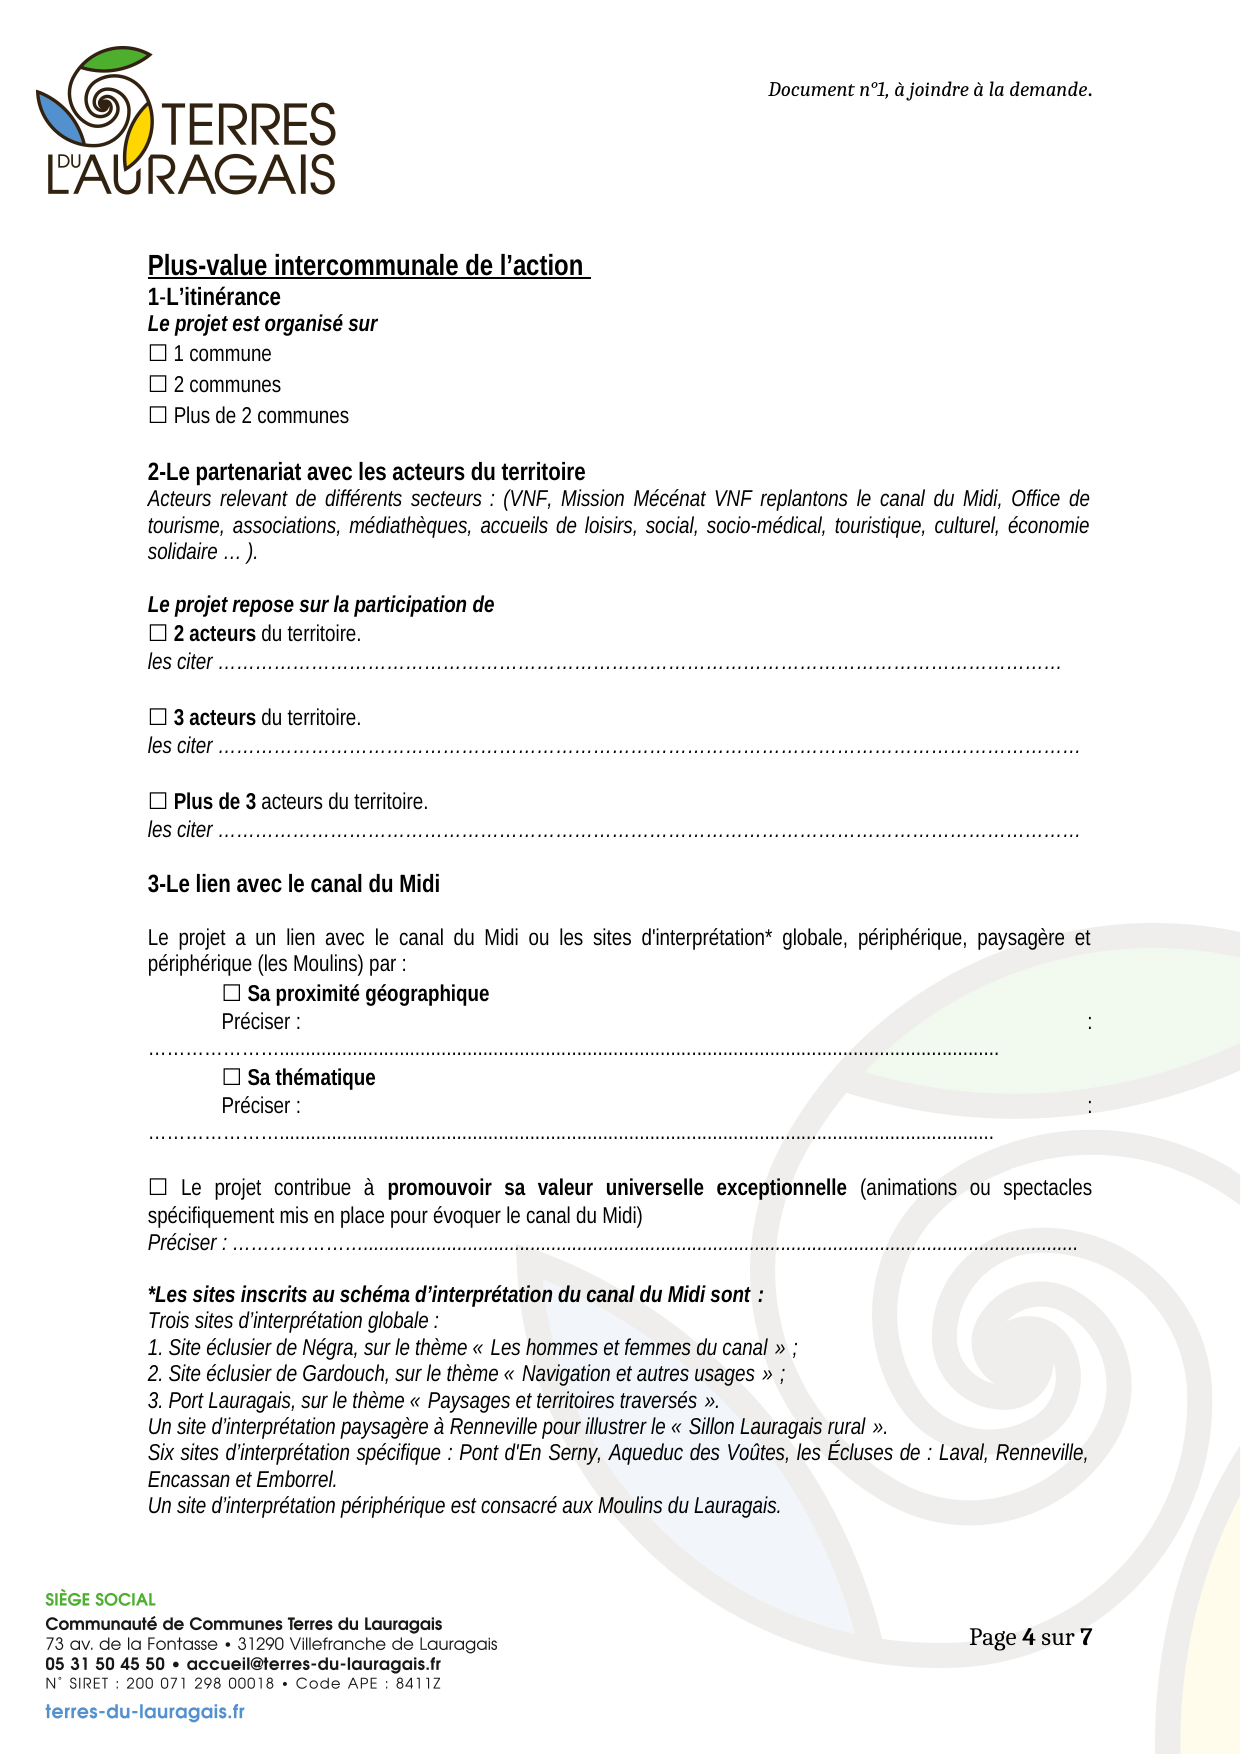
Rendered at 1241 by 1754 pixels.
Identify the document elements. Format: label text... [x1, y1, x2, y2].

text Préciser : : ………………….......................................................................................................................................... [148, 1008, 1092, 1061]
text 2. Site éclusier de Gardouch, sur le thème « Navigation et autres usages » ; [148, 1360, 1092, 1387]
text Le projet repose sur la participation de [148, 591, 1092, 617]
text 1-L’itinérance [148, 281, 1092, 310]
text 2-Le partenariat avec les acteurs du territoire [148, 457, 1092, 485]
text Préciser : …………………......................................................................................................................................... [148, 1228, 1092, 1255]
text 3 acteurs du territoire. [148, 701, 1092, 732]
text Le projet est organisé sur [148, 310, 1092, 336]
text Un site d’interprétation paysagère à Renneville pour illustrer le « Sillon Lauragais rural ». [148, 1413, 1092, 1439]
text 3-Le lien avec le canal du Midi [148, 869, 1092, 897]
text 1 commune [148, 336, 1092, 368]
text Un site d’interprétation périphérique est consacré aux Moulins du Lauragais. [148, 1492, 1092, 1518]
text les citer ………………………………………………………………………………………………………………………… [148, 816, 1092, 842]
text 2 communes [148, 368, 1092, 399]
text Sa proximité géographique [148, 977, 1092, 1008]
text Sa thématique [148, 1061, 1092, 1092]
text Préciser : : …………………......................................................................................................................................... [148, 1092, 1092, 1144]
text 1. Site éclusier de Négra, sur le thème « Les hommes et femmes du canal » ; [148, 1334, 1092, 1360]
text *Les sites inscrits au schéma d’interprétation du canal du Midi sont : [148, 1281, 1092, 1307]
text Le projet contribue à promouvoir sa valeur universelle exceptionnelle (animations ou spectacles spécifiquement mis en place pour évoquer le canal du Midi) [148, 1171, 1092, 1228]
text Le projet a un lien avec le canal du Midi ou les sites d'interprétation* globale, périphérique, paysagère et périphérique (les Moulins) par : [148, 924, 1092, 977]
text les citer ……………………………………………………………………………………………………………………… [148, 648, 1092, 674]
text Plus-value intercommunale de l’action [148, 248, 1092, 281]
text Trois sites d’interprétation globale : [148, 1307, 1092, 1334]
picture [1, 0, 1241, 1754]
text 3. Port Lauragais, sur le thème « Paysages et territoires traversés ». [148, 1387, 1092, 1413]
text Acteurs relevant de différents secteurs : (VNF, Mission Mécénat VNF replantons le canal du Midi, Office de tourisme, associations, médiathèques, accueils de loisirs, social, socio-médical, touristique, culturel, économie solidaire … ). [148, 485, 1092, 564]
text Plus de 3 acteurs du territoire. [148, 785, 1092, 816]
text Six sites d’interprétation spécifique : Pont d'En Serny, Aqueduc des Voûtes, les Écluses de : Laval, Renneville, Encassan et Emborrel. [148, 1439, 1092, 1492]
text les citer ………………………………………………………………………………………………………………………… [148, 732, 1092, 758]
text Plus de 2 communes [148, 399, 1092, 430]
text 2 acteurs du territoire. [148, 617, 1092, 648]
